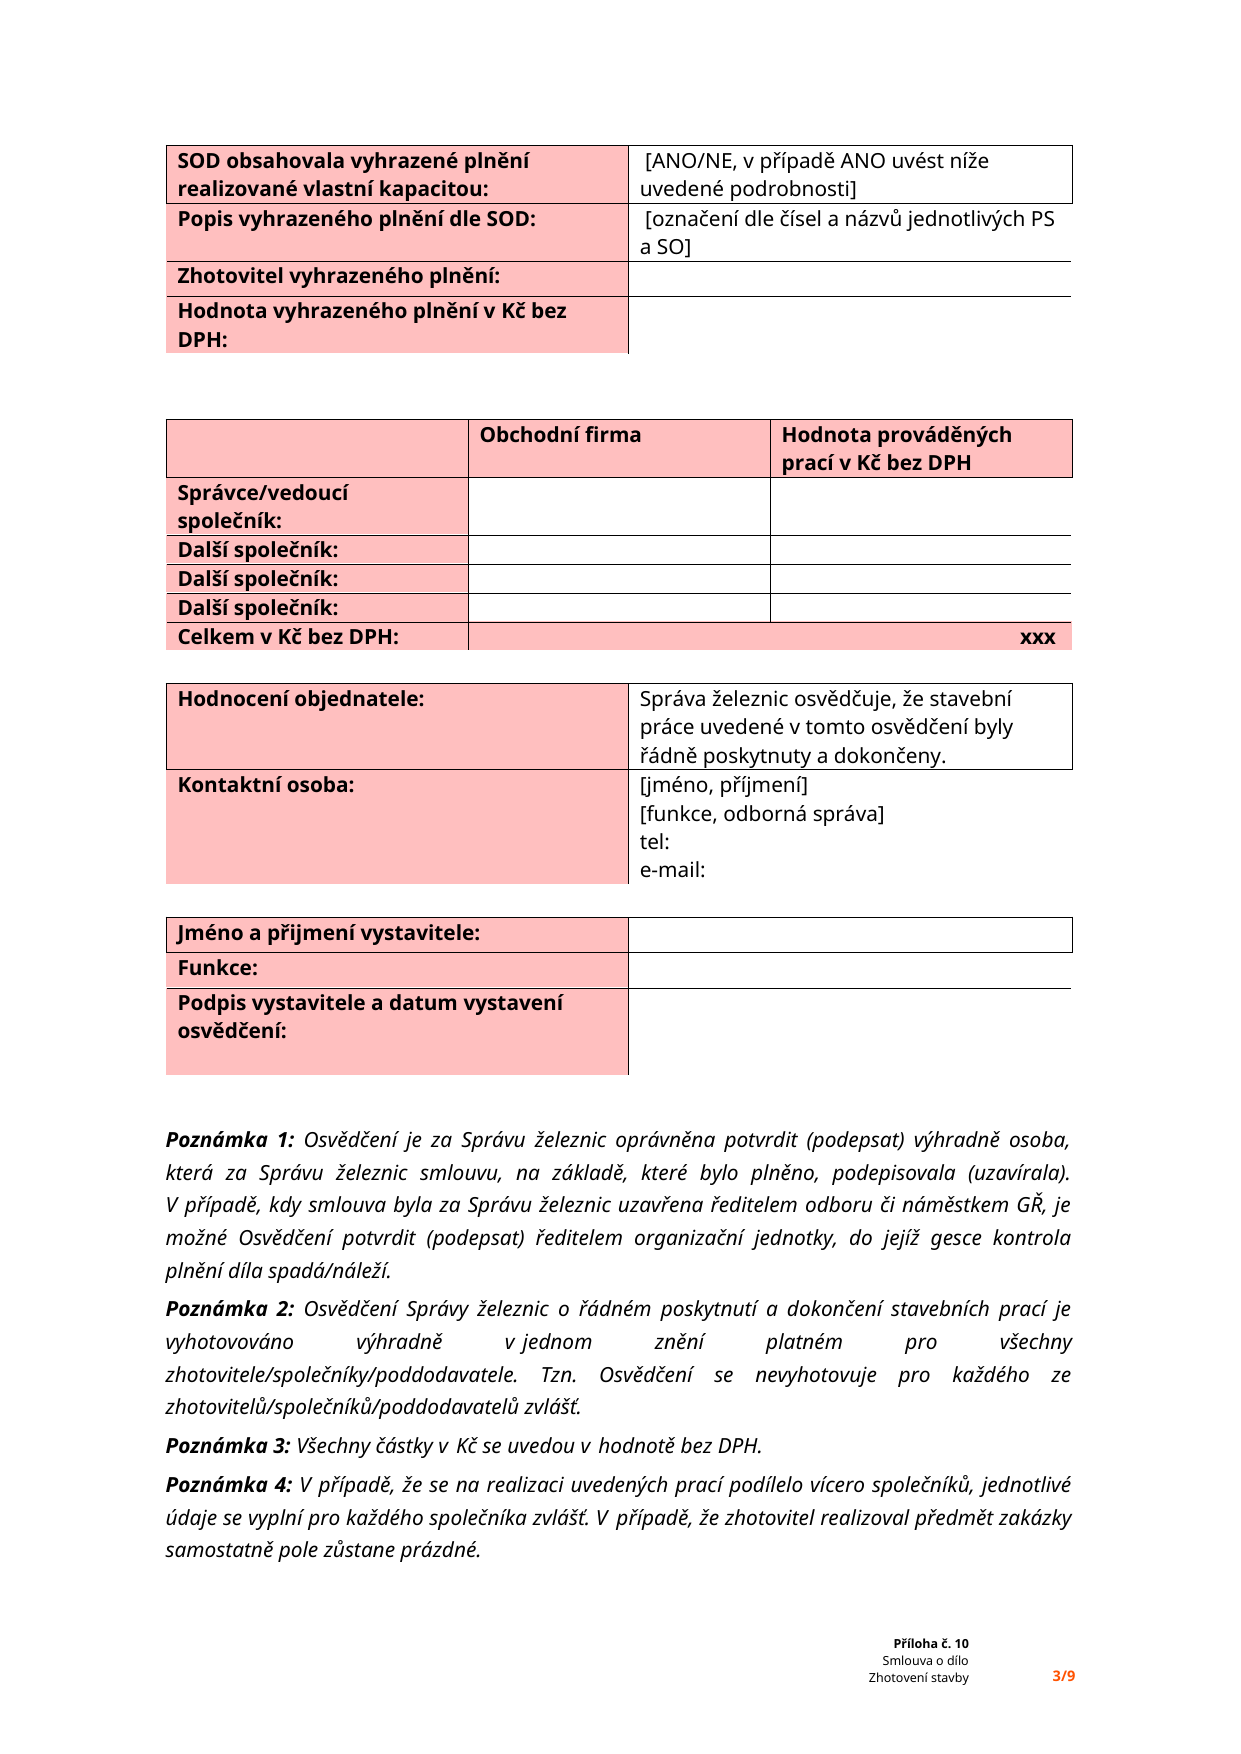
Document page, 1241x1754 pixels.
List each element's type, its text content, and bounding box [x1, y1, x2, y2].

table_cell [469, 478, 770, 534]
table_header Hodnocení objednatele: [167, 684, 628, 769]
table_cell Funkce: [166, 953, 628, 987]
table_header Obchodní firma [469, 420, 770, 477]
table_header [ANO/NE, v případě ANO uvést níže uvedené podrobnosti] [629, 146, 1072, 203]
table_cell [629, 988, 1072, 1075]
table_header Jméno a přijmení vystavitele: [167, 918, 628, 952]
table_cell Hodnota vyhrazeného plnění v Kč bez DPH: [166, 296, 628, 353]
table_cell [771, 535, 1072, 563]
table_cell Kontaktní osoba: [166, 770, 628, 884]
table_cell [629, 953, 1072, 987]
text Poznámka 1: Osvědčení je za Správu železnic oprávněna potvrdit (podepsat) výhradně osoba, která za Správu železnic smlouvu, na základě, které bylo plněno, podepisovala (uzavírala). V případě, kdy smlouva byla za Správu železnic uzavřena ředitelem odboru či náměstkem GŘ, je možné Osvědčení potvrdit (podepsat) ředitelem organizační jednotky, do jejíž gesce kontrola plnění díla spadá/náleží. [165, 1125, 1075, 1284]
table_cell [771, 564, 1072, 592]
text Poznámka 4: V případě, že se na realizaci uvedených prací podílelo vícero společníků, jednotlivé údaje se vyplní pro každého společníka zvlášť. V případě, že zhotovitel realizoval předmět zakázky samostatně pole zůstane prázdné. [165, 1470, 1075, 1564]
table_cell Další společník: [166, 564, 468, 592]
table_cell Další společník: [166, 593, 468, 621]
table_cell Popis vyhrazeného plnění dle SOD: [166, 204, 628, 261]
table_header SOD obsahovala vyhrazené plnění realizované vlastní kapacitou: [167, 146, 628, 203]
text Poznámka 3: Všechny částky v Kč se uvedou v hodnotě bez DPH. [165, 1431, 1075, 1460]
table_cell Zhotovitel vyhrazeného plnění: [166, 261, 628, 296]
table_cell [469, 536, 770, 563]
table_cell [771, 478, 1072, 534]
table_cell Celkem v Kč bez DPH: [166, 621, 468, 650]
table_cell Správce/vedoucí společník: [166, 478, 468, 534]
table_cell Další společník: [166, 535, 468, 563]
table_cell xxx (vyplnit pouze v případě, kdy se jedná o společnost) [469, 621, 1072, 650]
table_cell [629, 261, 1072, 296]
table_header Správa železnic osvědčuje, že stavební práce uvedené v tomto osvědčení byly řádně poskytnuty a dokončeny. [629, 684, 1072, 769]
table_header [167, 420, 468, 477]
text Poznámka 2: Osvědčení Správy železnic o řádném poskytnutí a dokončení stavebních prací je vyhotovováno výhradně v jednom znění platném pro všechny zhotovitele/společníky/poddodavatele. Tzn. Osvědčení se nevyhotovuje pro každého ze zhotovitelů/společníků/poddodavatelů zvlášť. [165, 1294, 1075, 1421]
table_header Hodnota prováděných prací v Kč bez DPH [771, 420, 1072, 477]
table_cell [jméno, příjmení] [funkce, odborná správa] tel: e-mail: [629, 770, 1072, 884]
table_cell [469, 594, 770, 621]
table_cell Podpis vystavitele a datum vystavení osvědčení: [166, 988, 628, 1075]
table_cell [469, 565, 770, 592]
table_cell [629, 296, 1072, 353]
table_header [629, 918, 1072, 952]
table_cell [označení dle čísel a názvů jednotlivých PS a SO] [629, 204, 1072, 261]
table_cell [771, 593, 1072, 621]
